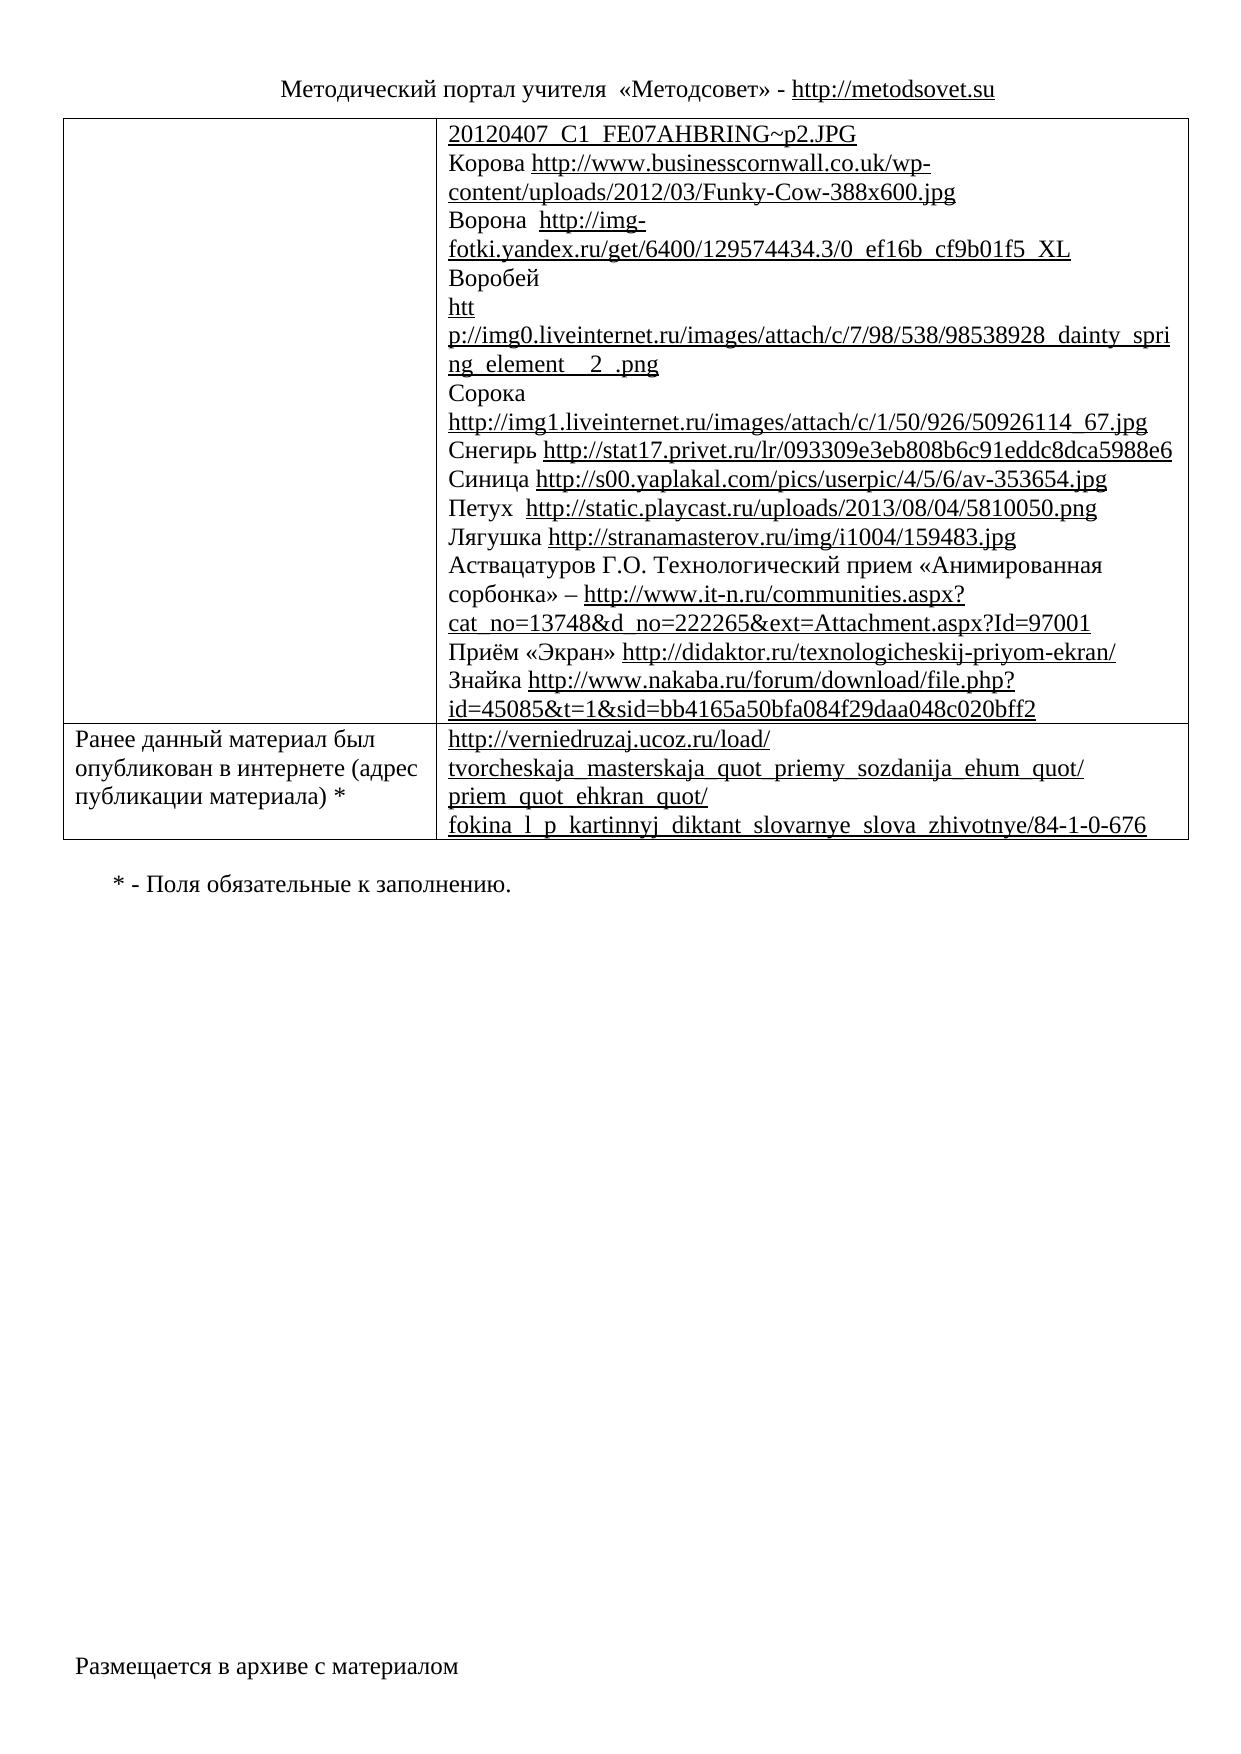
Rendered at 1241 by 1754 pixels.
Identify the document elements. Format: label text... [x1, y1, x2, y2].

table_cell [64, 119, 436, 723]
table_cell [437, 119, 1188, 723]
table_cell http://verniedruzaj.ucoz.ru/load/tvorcheskaja_masterskaja_quot_priemy_sozdanija_ehum_quot/priem_quot_ehkran_quot/fokina_l_p_kartinnyj_diktant_slovarnye_slova_zhivotnye/84-1-0-676 [437, 724, 1188, 839]
table_cell Ранее данный материал был опубликован в интернете (адрес публикации материала) * [64, 724, 436, 839]
text * - Поля обязательные к заполнению. [112, 869, 1200, 897]
